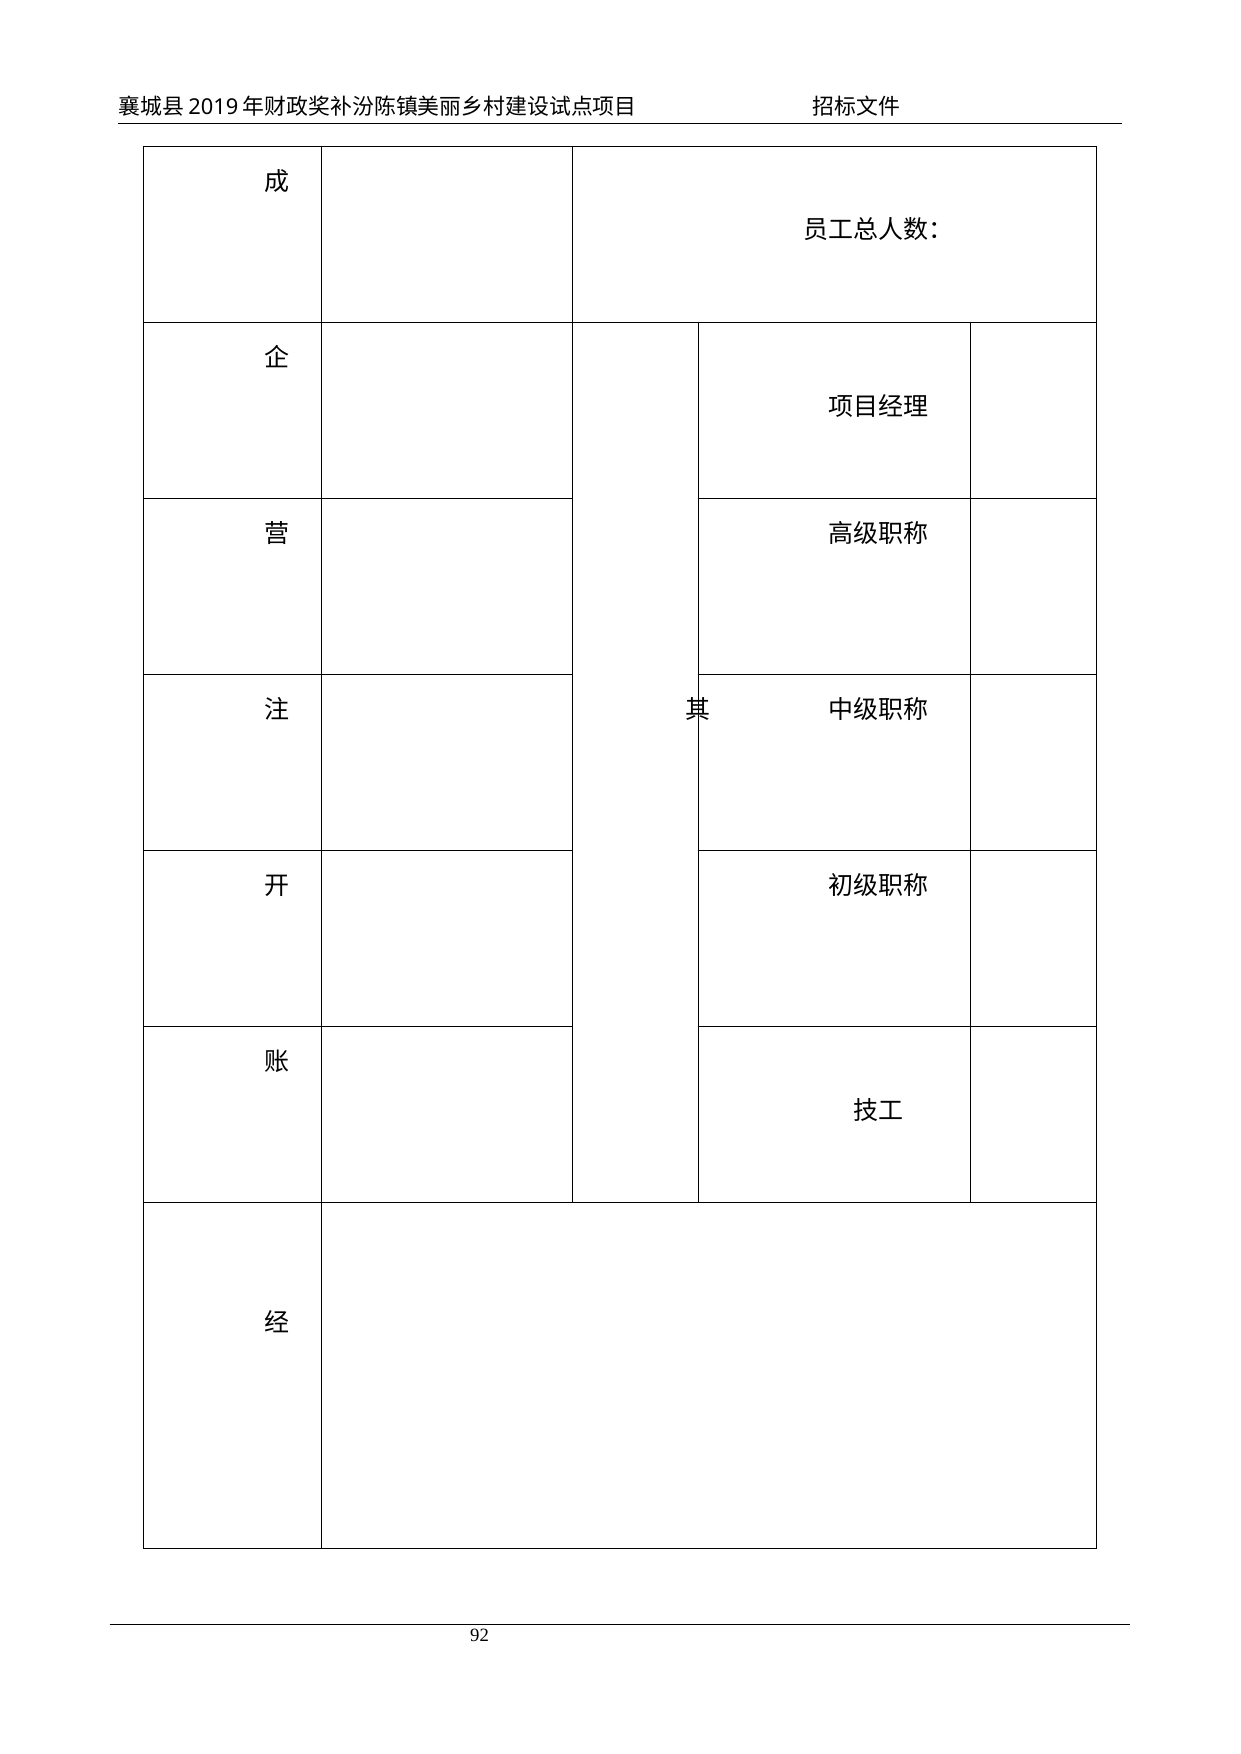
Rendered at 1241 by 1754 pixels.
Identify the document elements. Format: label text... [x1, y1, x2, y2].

table_cell [322, 1203, 1096, 1548]
table_cell 高级职称人员 [699, 499, 970, 674]
table_cell [322, 851, 572, 1026]
table_cell [322, 1027, 572, 1202]
table_cell 营业执照号 [144, 499, 321, 674]
table_cell [971, 1027, 1096, 1202]
table_cell [971, 323, 1096, 498]
table_cell 初级职称人员 [699, 851, 970, 1026]
table_cell [322, 147, 572, 322]
table_cell [971, 675, 1096, 850]
table_cell 注册资金 [144, 675, 321, 850]
table_cell 成立时间 [144, 147, 321, 322]
table_cell [322, 675, 572, 850]
table_cell 技工 [699, 1027, 970, 1202]
table_cell 员工总人数： [573, 147, 1096, 322]
table_cell [971, 851, 1096, 1026]
table_cell 项目经理 [699, 323, 970, 498]
table_cell [322, 499, 572, 674]
table_cell 开户银行 [144, 851, 321, 1026]
table_cell 中级职称人员 [699, 675, 970, 850]
table_cell 经营范围 [144, 1203, 321, 1548]
table_cell [322, 323, 572, 498]
table_cell 其中 [573, 323, 698, 1202]
table_cell [971, 499, 1096, 674]
table_cell 企业资质等级 [144, 323, 321, 498]
table_cell 账号 [144, 1027, 321, 1202]
